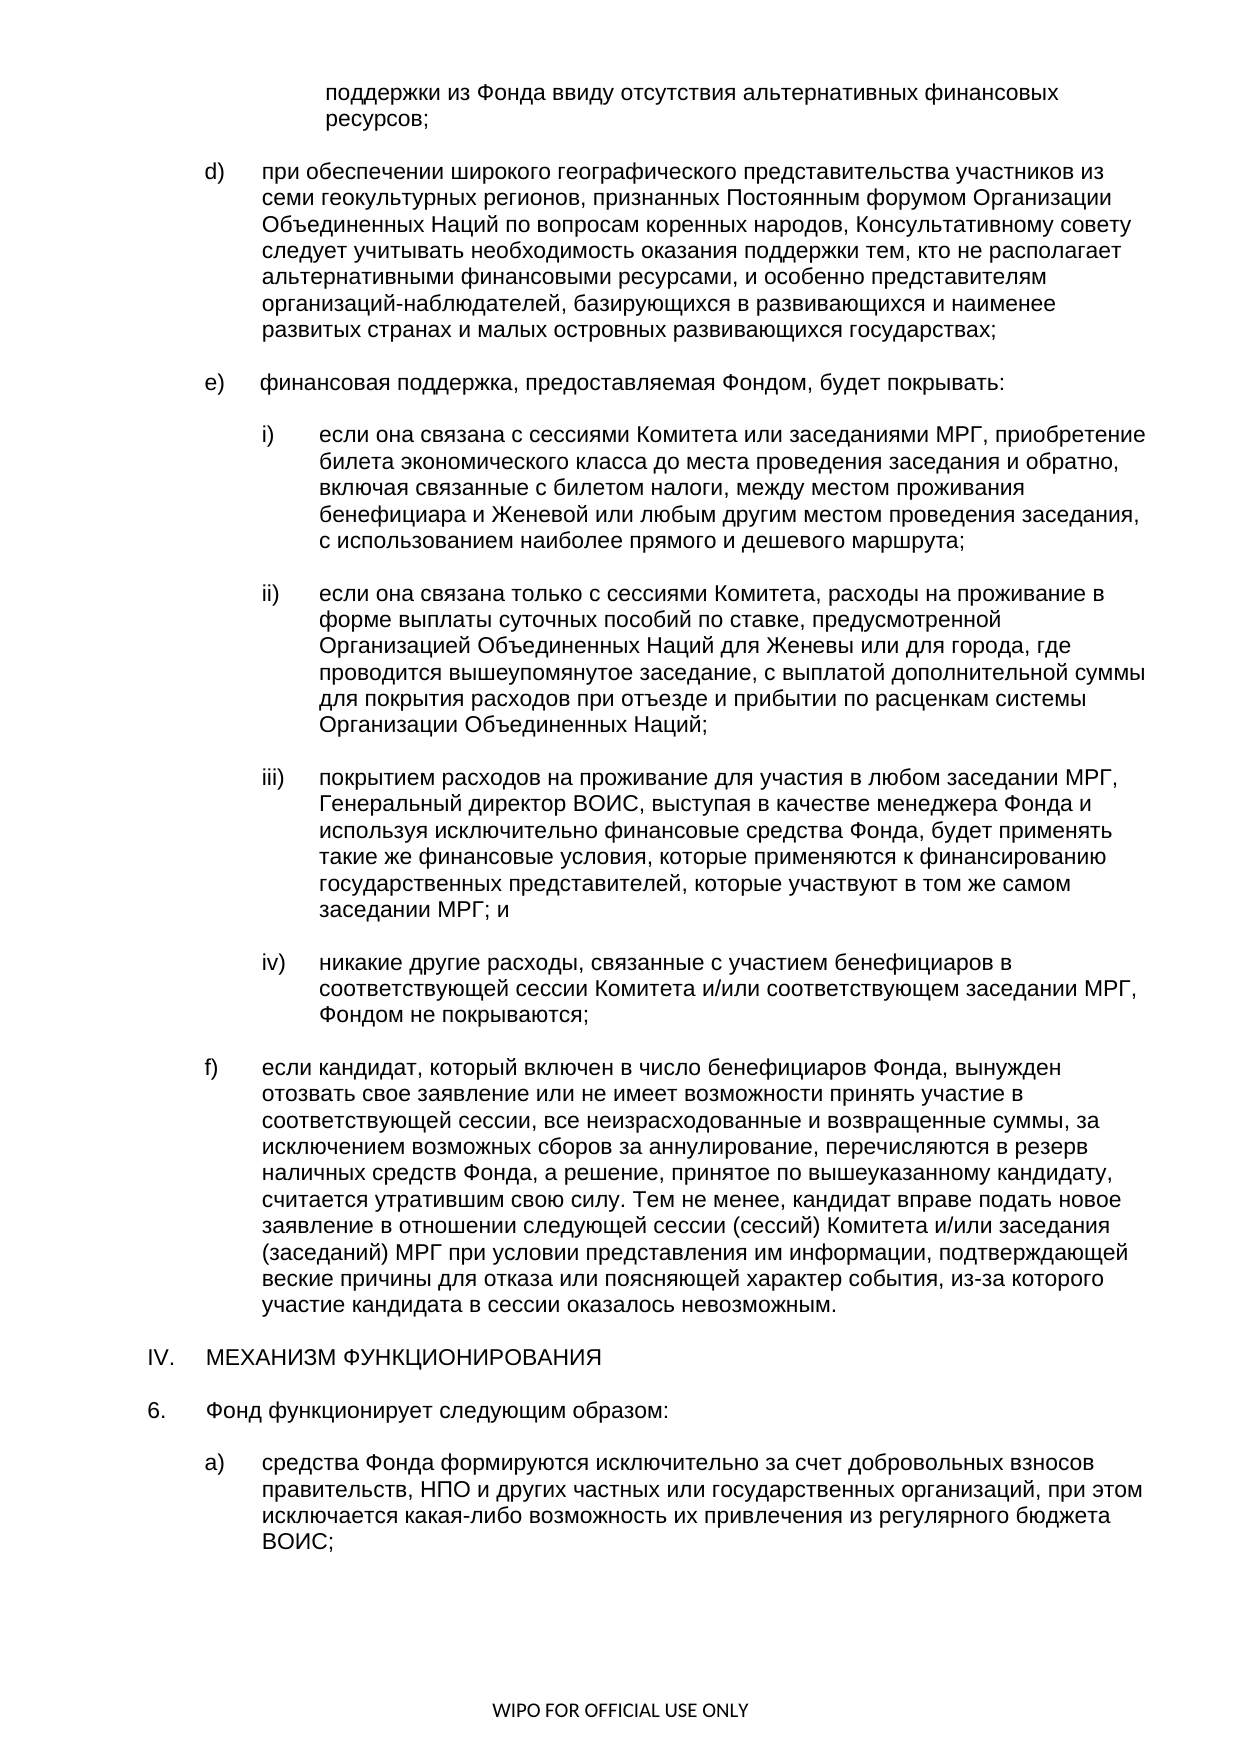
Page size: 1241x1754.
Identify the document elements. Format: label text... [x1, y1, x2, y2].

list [259, 79, 1152, 132]
text i) если она связана с сессиями Комитета или заседаниями МРГ, приобретение билета экономического класса до места проведения заседания и обратно, включая связанные с билетом налоги, между местом проживания бенефициара и Женевой или любым другим местом проведения заседания, с использованием наиболее прямого и дешевого маршрута; [262, 421, 1152, 553]
text d) при обеспечении широкого географического представительства участников из семи геокультурных регионов, признанных Постоянным форумом Организации Объединенных Наций по вопросам коренных народов, Консультативному совету следует учитывать необходимость оказания поддержки тем, кто не располагает альтернативными финансовыми ресурсами, и особенно представителям организаций-наблюдателей, базирующихся в развивающихся и наименее развитых странах и малых островных развивающихся государствах; [204, 158, 1152, 342]
text a) средства Фонда формируются исключительно за счет добровольных взносов правительств, НПО и других частных или государственных организаций, при этом исключается какая-либо возможность их привлечения из регулярного бюджета ВОИС; [204, 1449, 1152, 1555]
text iv) никакие другие расходы, связанные с участием бенефициаров в соответствующей сессии Комитета и/или соответствующем заседании МРГ, Фондом не покрываются; [262, 948, 1152, 1028]
text IV. МЕХАНИЗМ ФУНКЦИОНИРОВАНИЯ [147, 1344, 1152, 1370]
text 6. Фонд функционирует следующим образом: [147, 1397, 1152, 1423]
text ii) если она связана только с сессиями Комитета, расходы на проживание в форме выплаты суточных пособий по ставке, предусмотренной Организацией Объединенных Наций для Женевы или для города, где проводится вышеупомянутое заседание, с выплатой дополнительной суммы для покрытия расходов при отъезде и прибытии по расценкам системы Организации Объединенных Наций; [262, 579, 1152, 738]
text e) финансовая поддержка, предоставляемая Фондом, будет покрывать: [204, 369, 1152, 395]
text iii) покрытием расходов на проживание для участия в любом заседании МРГ, Генеральный директор ВОИС, выступая в качестве менеджера Фонда и используя исключительно финансовые средства Фонда, будет применять такие же финансовые условия, которые применяются к финансированию государственных представителей, которые участвуют в том же самом заседании МРГ; и [262, 764, 1152, 922]
text f) если кандидат, который включен в число бенефициаров Фонда, вынужден отозвать свое заявление или не имеет возможности принять участие в соответствующей сессии, все неизрасходованные и возвращенные суммы, за исключением возможных сборов за аннулирование, перечисляются в резерв наличных средств Фонда, а решение, принятое по вышеуказанному кандидату, считается утратившим свою силу. Тем не менее, кандидат вправе подать новое заявление в отношении следующей сессии (сессий) Комитета и/или заседания (заседаний) МРГ при условии представления им информации, подтверждающей веские причины для отказа или поясняющей характер события, из-за которого участие кандидата в сессии оказалось невозможным. [204, 1054, 1152, 1317]
